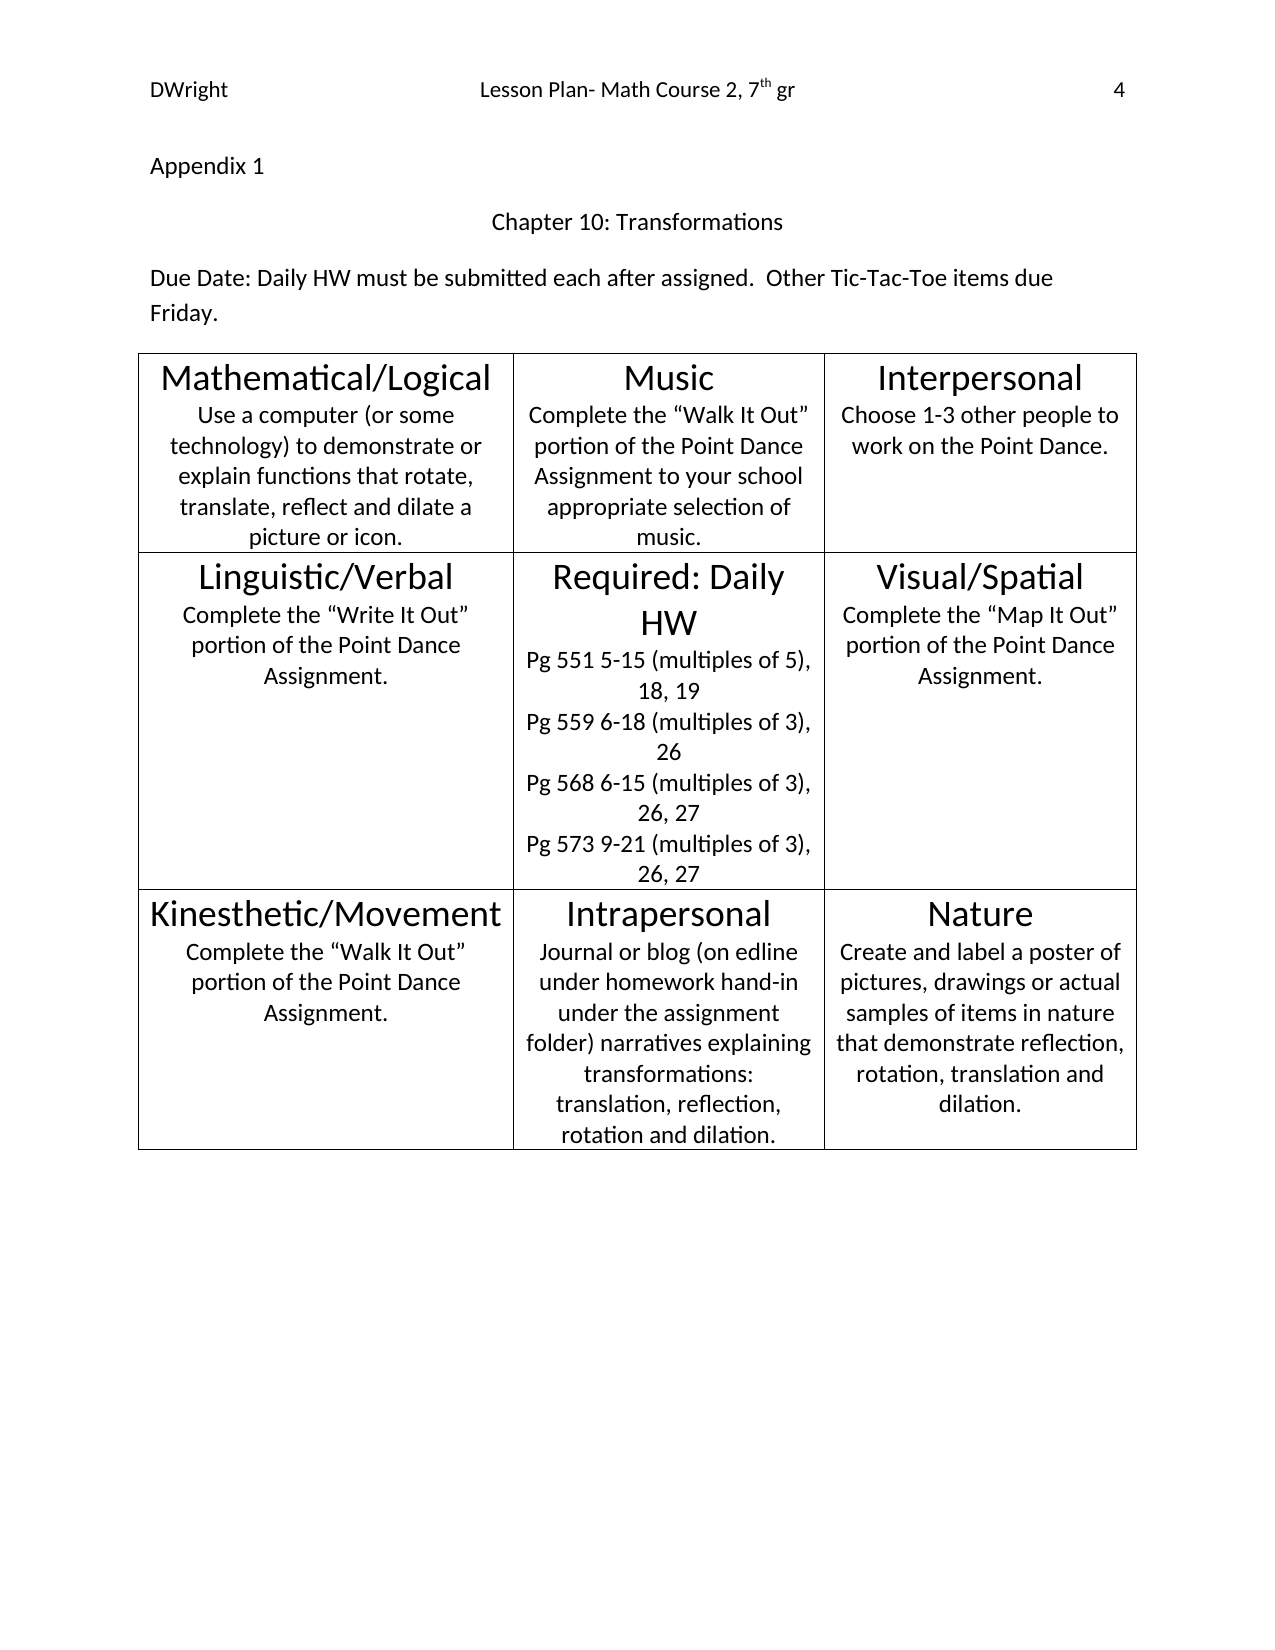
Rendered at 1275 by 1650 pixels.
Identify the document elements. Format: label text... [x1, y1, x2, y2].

table_cell Kinesthetic/Movement Complete the “Walk It Out” portion of the Point Dance Assignment. [139, 890, 513, 1149]
table_cell Nature Create and label a poster of pictures, drawings or actual samples of items in nature that demonstrate reflection, rotation, translation and dilation. [825, 890, 1136, 1149]
text Chapter 10: Transformations [150, 206, 1125, 236]
table_header Music Complete the “Walk It Out” portion of the Point Dance Assignment to your school appropriate selection of music. [514, 354, 824, 552]
table_cell Intrapersonal Journal or blog (on edline under homework hand-in under the assignment folder) narratives explaining transformations: translation, reflection, rotation and dilation. [514, 890, 824, 1149]
table_header Interpersonal Choose 1-3 other people to work on the Point Dance. [825, 354, 1136, 552]
table_cell Visual/Spatial Complete the “Map It Out” portion of the Point Dance Assignment. [825, 553, 1136, 889]
text Due Date: Daily HW must be submitted each after assigned. Other Tic-Tac-Toe items due Friday. [150, 262, 1125, 327]
table_cell Linguistic/Verbal Complete the “Write It Out” portion of the Point Dance Assignment. [139, 553, 513, 889]
table_cell Required: Daily HW Pg 551 5-15 (multiples of 5), 18, 19 Pg 559 6-18 (multiples of 3), 26 Pg 568 6-15 (multiples of 3), 26, 27 Pg 573 9-21 (multiples of 3), 26, 27 [514, 553, 824, 889]
table_header Mathematical/Logical Use a computer (or some technology) to demonstrate or explain functions that rotate, translate, reflect and dilate a picture or icon. [139, 354, 513, 552]
text Appendix 1 [150, 150, 1125, 181]
